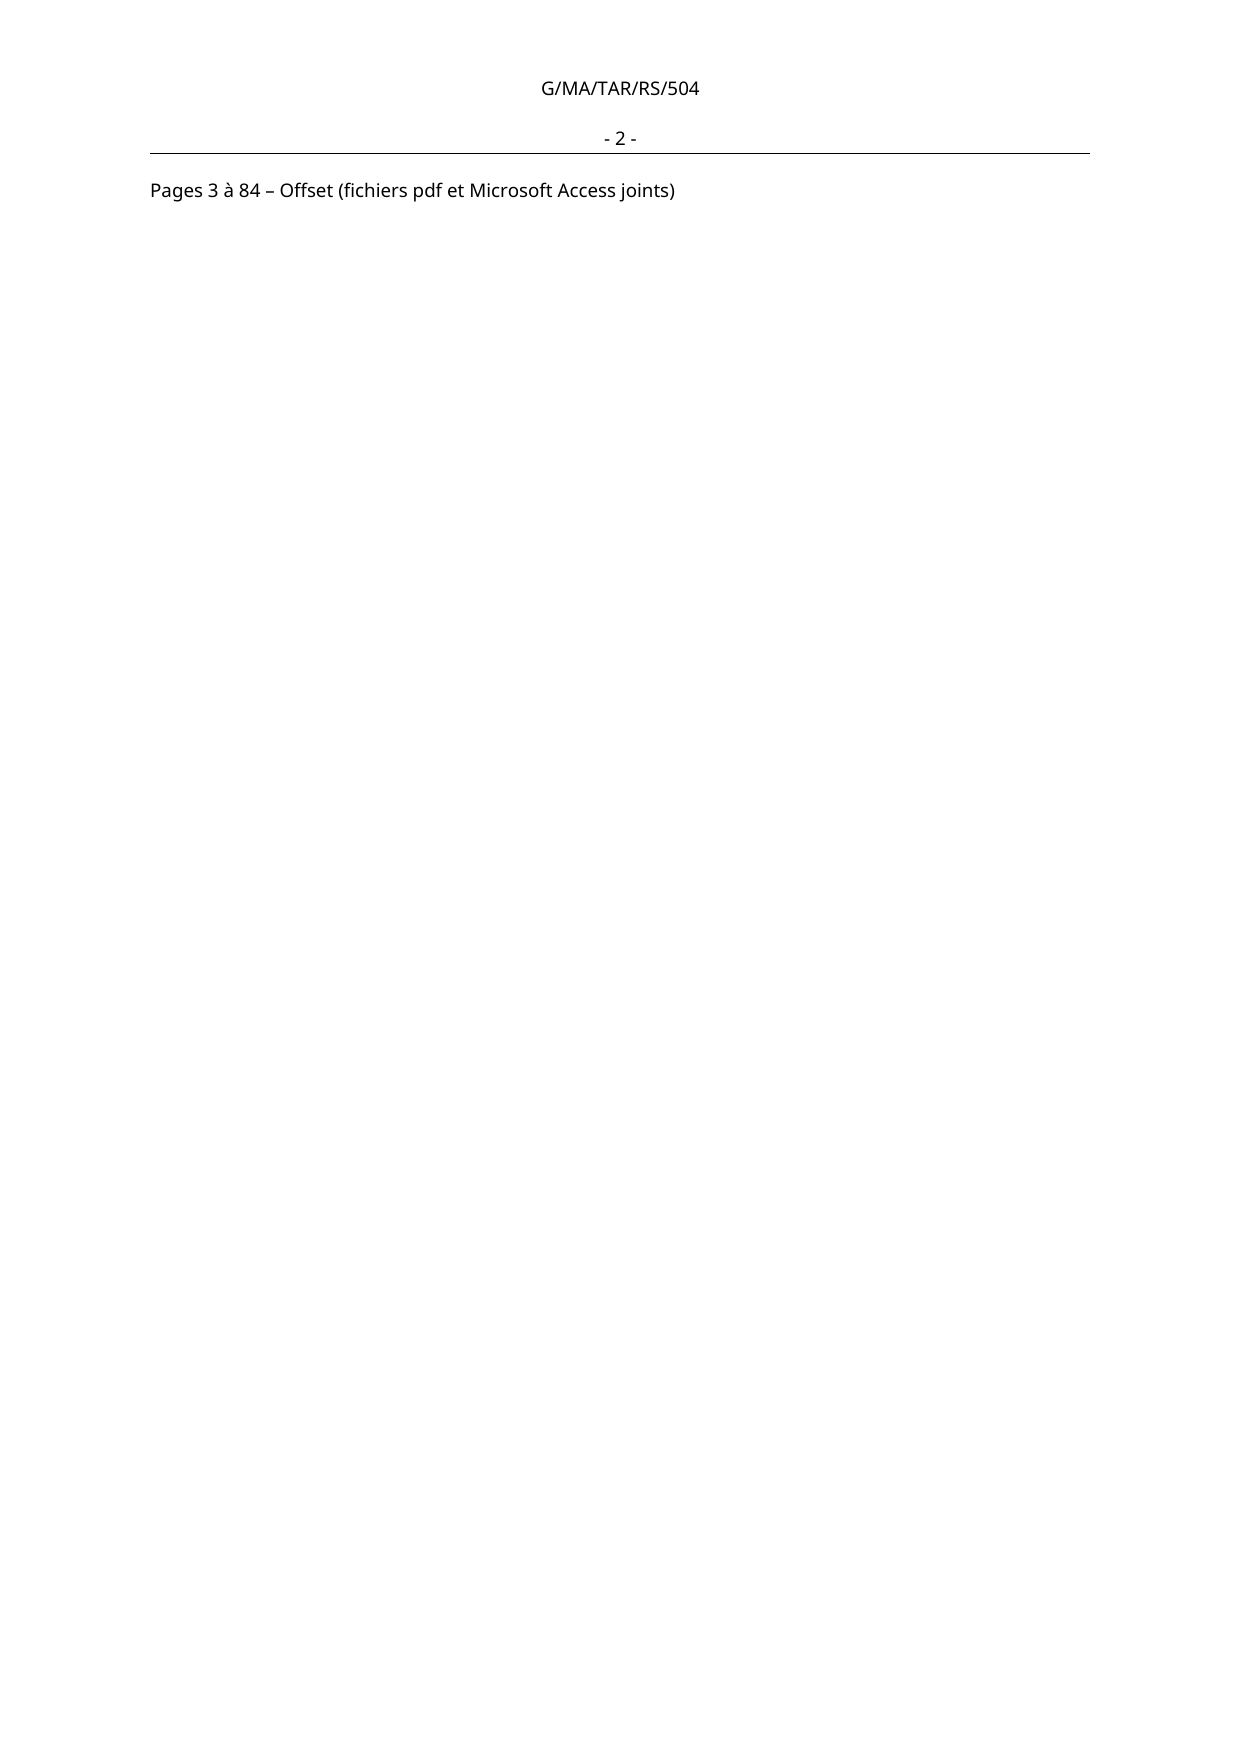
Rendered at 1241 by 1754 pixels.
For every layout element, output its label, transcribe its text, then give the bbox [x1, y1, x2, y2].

text Pages 3 à 84 – Offset (fichiers pdf et Microsoft Access joints) [150, 177, 1090, 203]
